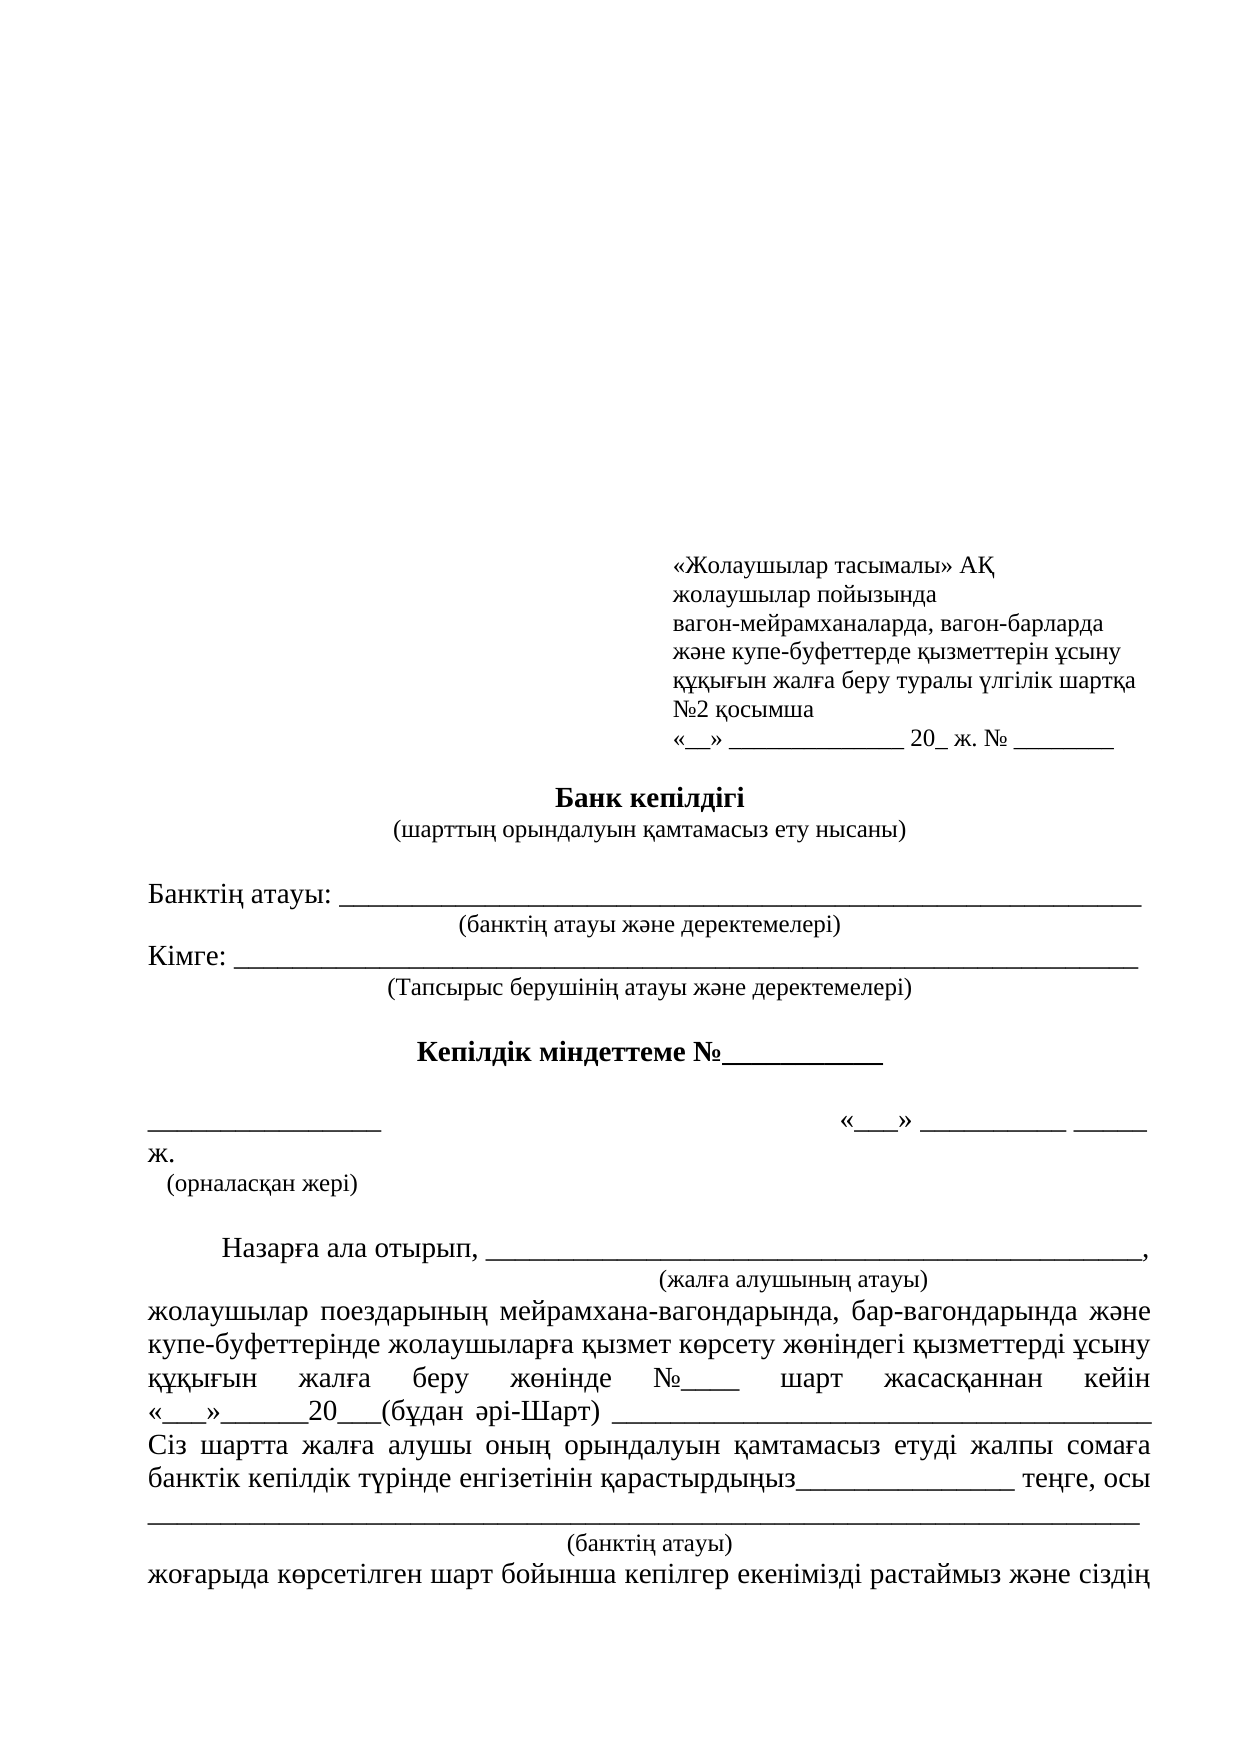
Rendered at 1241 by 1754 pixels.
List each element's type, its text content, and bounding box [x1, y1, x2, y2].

text Назарға ала отырып, _____________________________________________, [148, 1231, 1152, 1264]
text (банктің атауы) [148, 1528, 1152, 1556]
text Кімге: ______________________________________________________________ [148, 938, 1152, 972]
text (орналасқан жері) [148, 1168, 1152, 1197]
text жолаушылар пойызында [673, 579, 1152, 608]
text (Тапсырыс берушінің атауы және деректемелері) [148, 972, 1152, 1001]
text Банктің атауы: _______________________________________________________ [148, 876, 1152, 909]
text (жалға алушының атауы) [148, 1264, 1152, 1293]
text вагон-мейрамханаларда, вагон-барларда және купе-буфеттерде қызметтерін ұсыну құқығын жалға беру туралы үлгілік шартқа №2 қосымша «__» ______________ 20_ ж. № ________ [673, 608, 1152, 780]
text «Жолаушылар тасымалы» АҚ [673, 550, 1152, 579]
text Кепілдік міндеттеме №___________ [148, 1034, 1152, 1068]
text Банк кепілдігі [148, 780, 1152, 814]
text ________________ «___» __________ _____ ж. [148, 1101, 1152, 1168]
text (шарттың орындалуын қамтамасыз ету нысаны) [148, 814, 1152, 842]
text жолаушылар поездарының мейрамхана-вагондарында, бар-вагондарында және купе-буфеттерінде жолаушыларға қызмет көрсету жөніндегі қызметтерді ұсыну құқығын жалға беру жөнінде №____ шарт жасасқаннан кейін «___»______20___(бұдан әрі-Шарт) _____________________________________ Сіз шартта жалға алушы оның орындалуын қамтамасыз етуді жалпы сомаға банктік кепілдік түрінде енгізетінін қарастырдыңыз_______________ теңге, осы ____________________________________________________________________ [148, 1293, 1152, 1528]
text (банктің атауы және деректемелері) [148, 909, 1152, 938]
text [148, 1556, 1152, 1590]
